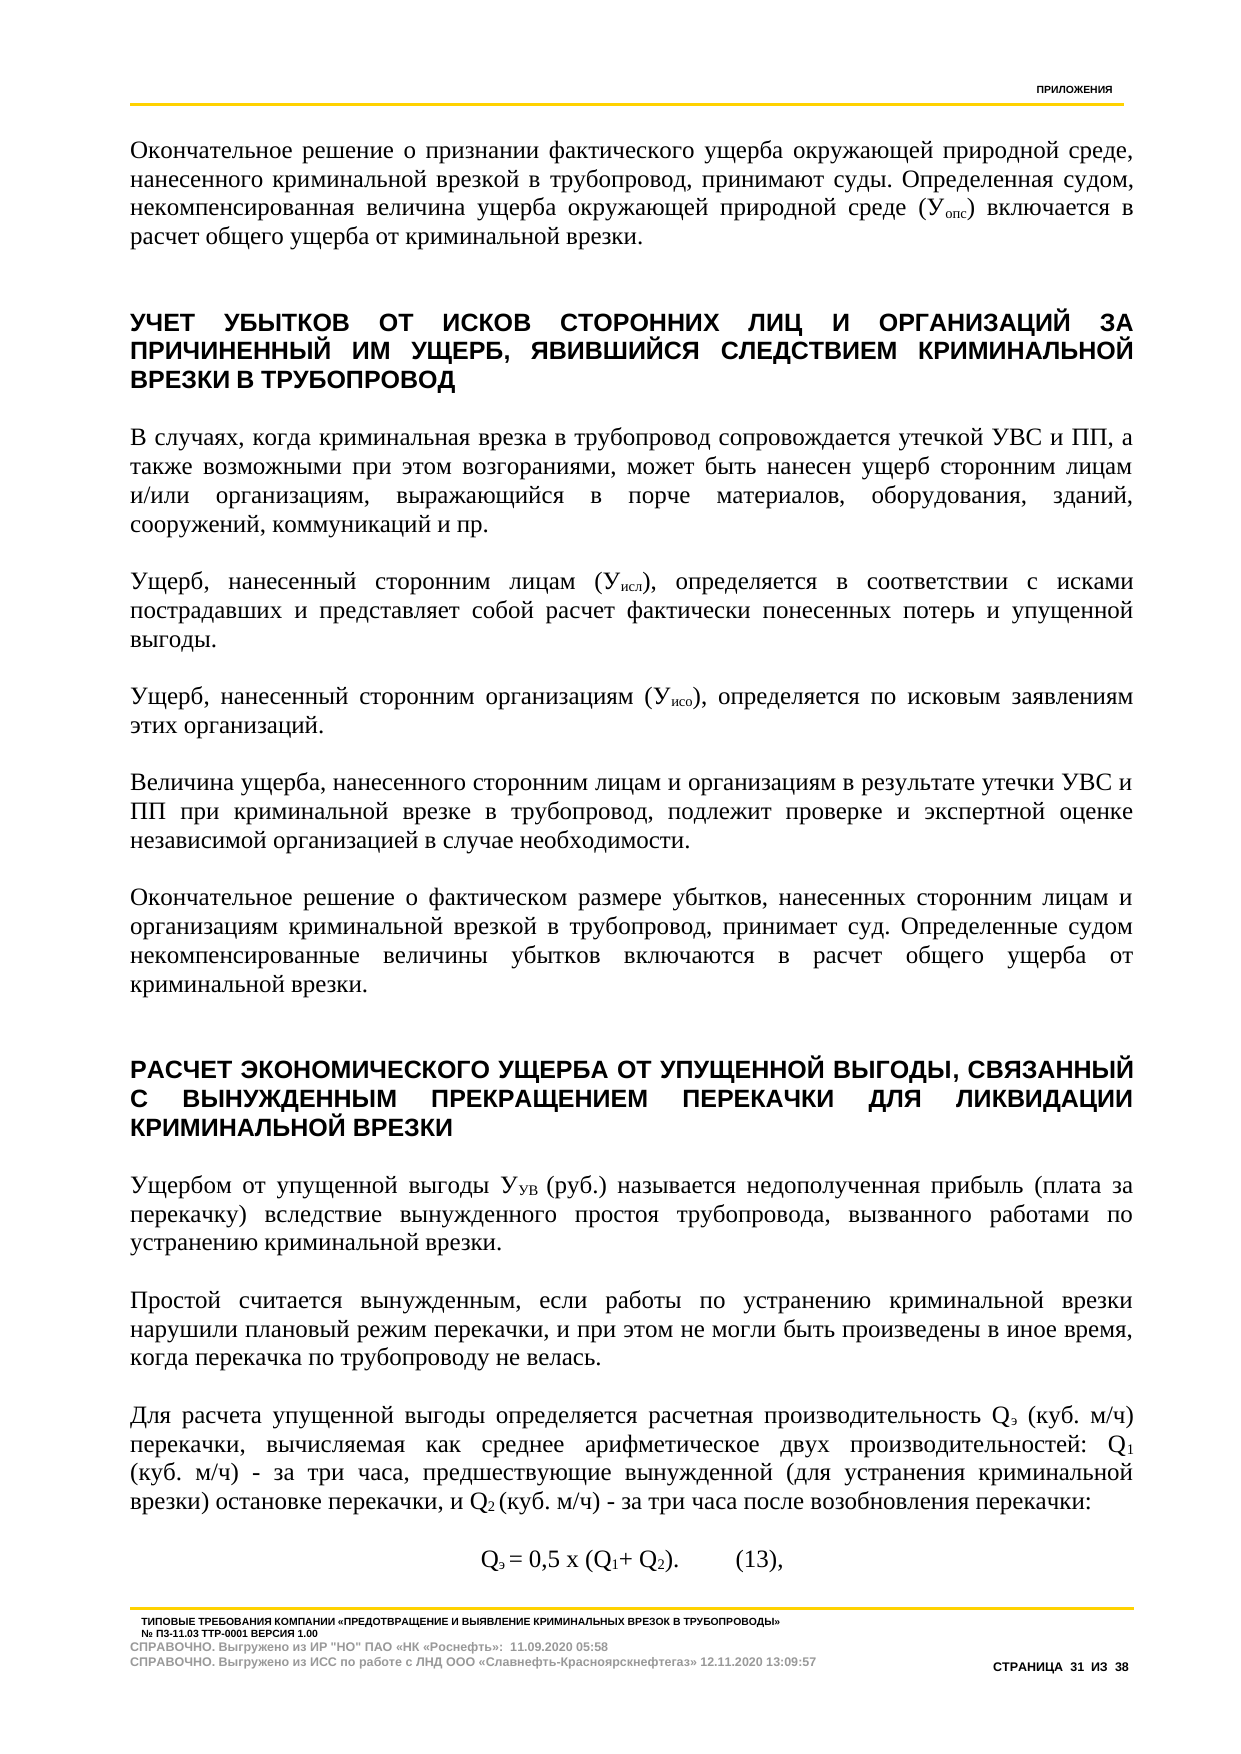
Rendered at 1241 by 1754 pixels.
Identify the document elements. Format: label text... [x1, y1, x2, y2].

text Окончательное решение о фактическом размере убытков, нанесенных сторонним лицам и организациям криминальной врезкой в трубопровод, принимает суд. Определенные судом некомпенсированные величины убытков включаются в расчет общего ущерба от криминальной врезки. [130, 882, 1134, 997]
text РАСЧЕТ ЭКОНОМИЧЕСКОГО УЩЕРБА ОТ УПУЩЕННОЙ ВЫГОДЫ, связанный с вынужденным прекращением перекачки для ликвидации криминальной врезки [130, 1055, 1134, 1141]
text УЧЕТ УБЫТКОВ ОТ ИСКОВ СТОРОННИХ ЛИЦ И ОРГАНИЗАЦИЙ ЗА ПРИЧИНЕННЫЙ ИМ УЩЕРБ, ЯВИВШИЙСЯ СЛЕДСТВИЕМ КРИМИНАЛЬНОЙ ВРЕЗКИ в трубопровод [130, 307, 1134, 394]
text Простой считается вынужденным, если работы по устранению криминальной врезки нарушили плановый режим перекачки, и при этом не могли быть произведены в иное время, когда перекачка по трубопроводу не велась. [130, 1285, 1134, 1371]
text Величина ущерба, нанесенного сторонним лицам и организациям в результате утечки УВС и ПП при криминальной врезке в трубопровод, подлежит проверке и экспертной оценке независимой организацией в случае необходимости. [130, 767, 1134, 854]
text Ущербом от упущенной выгоды УУВ (руб.) называется недополученная прибыль (плата за перекачку) вследствие вынужденного простоя трубопровода, вызванного работами по устранению криминальной врезки. [130, 1170, 1134, 1256]
text В случаях, когда криминальная врезка в трубопровод сопровождается утечкой УВС и ПП, а также возможными при этом возгораниями, может быть нанесен ущерб сторонним лицам и/или организациям, выражающийся в порче материалов, оборудования, зданий, сооружений, коммуникаций и пр. [130, 422, 1134, 537]
text Ущерб, нанесенный сторонним организациям (Уисо), определяется по исковым заявлениям этих организаций. [130, 681, 1134, 739]
text Для расчета упущенной выгоды определяется расчетная производительность Qэ (куб. м/ч) перекачки, вычисляемая как среднее арифметическое двух производительностей: Q1 (куб. м/ч) - за три часа, предшествующие вынужденной (для устранения криминальной врезки) остановке перекачки, и Q2 (куб. м/ч) - за три часа после возобновления перекачки: [130, 1400, 1134, 1515]
text Окончательное решение о признании фактического ущерба окружающей природной среде, нанесенного криминальной врезкой в трубопровод, принимают суды. Определенная судом, некомпенсированная величина ущерба окружающей природной среде (Уопс) включается в расчет общего ущерба от криминальной врезки. [130, 135, 1134, 250]
text Qэ = 0,5 х (Q1+ Q2). (13), [130, 1544, 1134, 1572]
text Ущерб, нанесенный сторонним лицам (Уисл), определяется в соответствии с исками пострадавших и представляет собой расчет фактически понесенных потерь и упущенной выгоды. [130, 566, 1134, 652]
